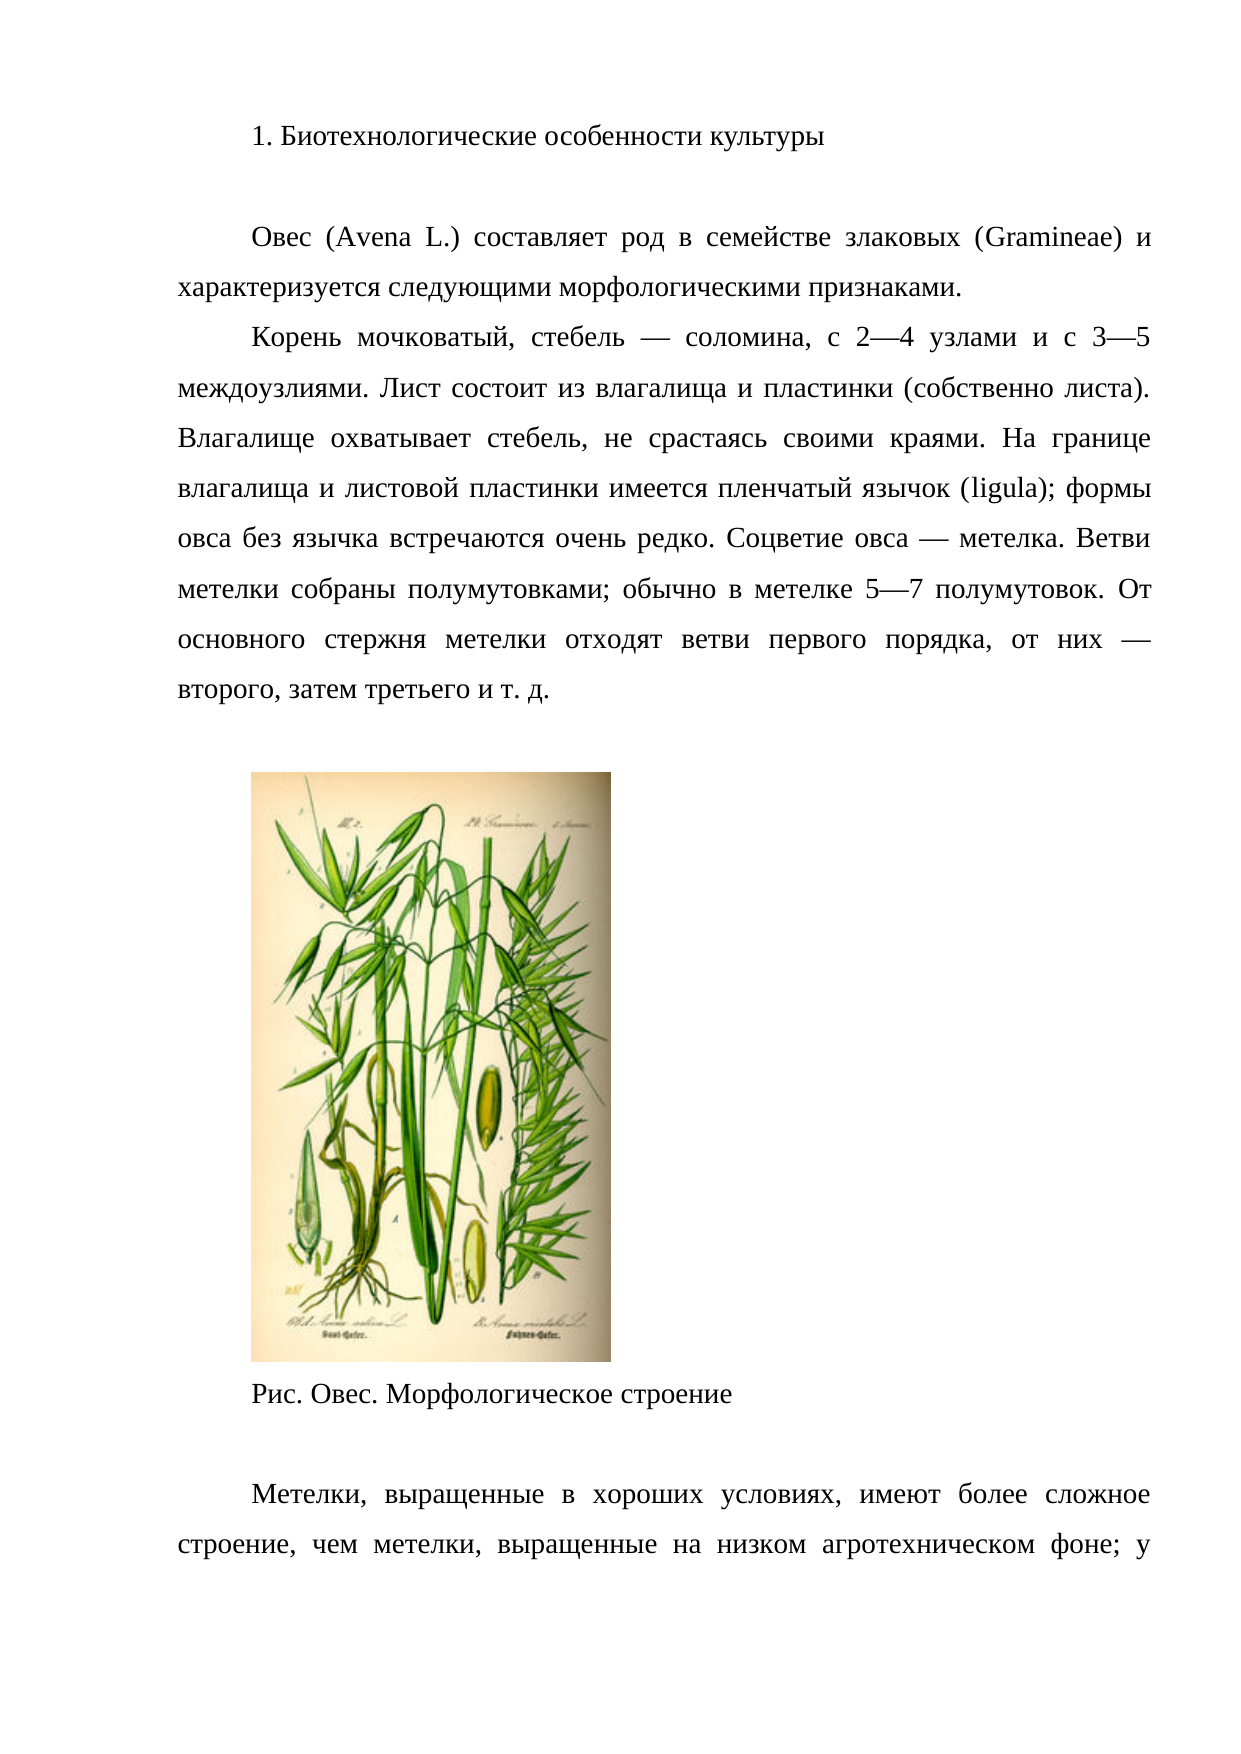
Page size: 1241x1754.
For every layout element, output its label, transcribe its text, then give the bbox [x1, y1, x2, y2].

text Овес (Avena L.) составляет род в семействе злаковых (Gramineae) и характеризуется следующими морфологическими признаками. [177, 219, 1152, 303]
picture [251, 772, 611, 1362]
subtitle 1. Биотехнологические особенности культуры [177, 118, 1152, 152]
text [177, 1476, 1152, 1560]
text Рис. Овес. Морфологическое строение [177, 1376, 1152, 1409]
text Корень мочковатый, стебель — соломина, с 2—4 узлами и с 3—5 междоузлиями. Лист состоит из влагалища и пластинки (собственно листа). Влагалище охватывает стебель, не срастаясь своими краями. На границе влагалища и листовой пластинки имеется пленчатый язычок (ligula); формы овса без язычка встречаются очень редко. Соцветие овса — метелка. Ветви метелки собраны полумутовками; обычно в метелке 5—7 полумутовок. От основного стержня метелки отходят ветви первого порядка, от них — второго, затем третьего и т. д. [177, 319, 1152, 705]
